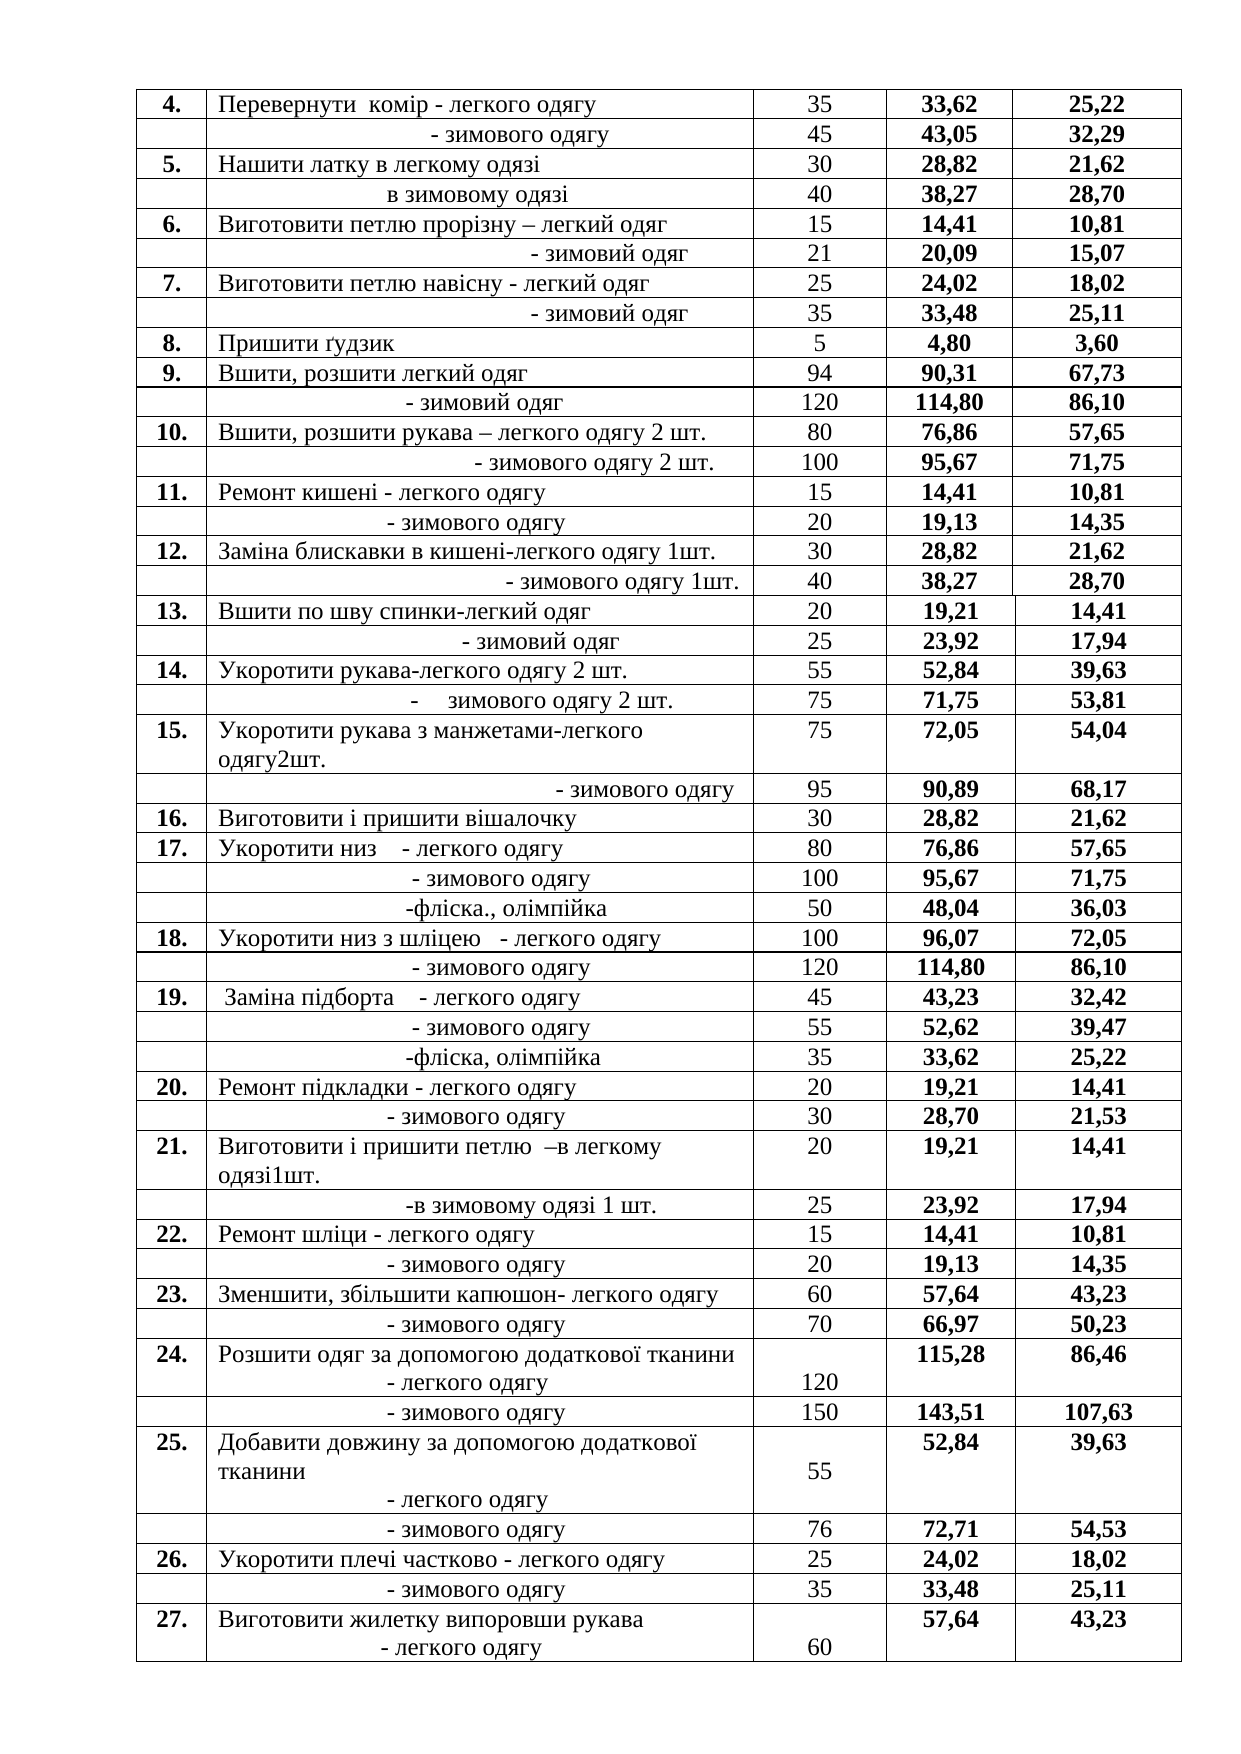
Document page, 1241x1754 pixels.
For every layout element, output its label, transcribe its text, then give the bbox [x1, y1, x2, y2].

table_cell 25 [754, 1544, 886, 1573]
table_cell 39,47 [1016, 1012, 1181, 1041]
table_cell 21,53 [1016, 1101, 1181, 1130]
table_cell 28,82 [887, 149, 1012, 178]
table_cell Добавити довжину за допомогою додаткової тканини - легкого одягу [207, 1427, 753, 1513]
table_cell -фліска., олімпійка [207, 893, 753, 922]
table_cell 38,27 [887, 566, 1012, 595]
table_cell 107,63 [1016, 1397, 1181, 1426]
table_cell 10,81 [1016, 1220, 1181, 1248]
table_cell 15 [754, 1220, 886, 1248]
table_cell 33,48 [887, 1574, 1015, 1603]
table_cell Виготовити петлю прорізну – легкий одяг [207, 209, 753, 237]
table_cell 14,41 [887, 1220, 1015, 1248]
table_cell - зимового одягу [207, 507, 753, 535]
table_cell 20,09 [887, 239, 1012, 267]
table_cell 18,02 [1016, 1544, 1181, 1573]
table_cell [137, 1101, 206, 1130]
table_cell 100 [754, 863, 886, 892]
table_cell 60 [754, 1604, 886, 1661]
table_cell 19,21 [887, 596, 1015, 625]
table_cell 120 [754, 1339, 886, 1396]
table_cell 15. [137, 715, 206, 773]
table_cell 35 [754, 90, 886, 118]
table_cell 39,63 [1016, 656, 1181, 684]
table_cell 90,31 [887, 358, 1012, 386]
table_cell - зимового одягу [207, 119, 753, 148]
table_cell 71,75 [1013, 447, 1181, 476]
table_cell 32,29 [1013, 119, 1181, 148]
table_cell 57,64 [887, 1604, 1015, 1661]
table_cell 16. [137, 804, 206, 832]
table_cell Вшити, розшити легкий одяг [207, 358, 753, 386]
table_cell 35 [754, 298, 886, 327]
table_cell 68,17 [1016, 774, 1181, 802]
table_cell 66,97 [887, 1309, 1015, 1338]
table_cell [137, 239, 206, 267]
table_cell 35 [754, 1574, 886, 1603]
table_cell 60 [754, 1279, 886, 1308]
table_cell [137, 626, 206, 654]
table_cell 17. [137, 833, 206, 862]
table_cell 14,35 [1016, 1249, 1181, 1278]
table_cell - зимового одягу [207, 953, 753, 981]
table_cell [137, 953, 206, 981]
table_cell -в зимовому одязі 1 шт. [207, 1190, 753, 1218]
table_cell 86,10 [1013, 388, 1181, 416]
table_cell - зимового одягу [207, 1309, 753, 1338]
table_cell Укоротити рукава з манжетами-легкого одягу2шт. [207, 715, 753, 773]
table_cell 71,75 [1016, 863, 1181, 892]
table_cell 19,13 [887, 1249, 1015, 1278]
table_cell 76 [754, 1514, 886, 1543]
table_cell 52,62 [887, 1012, 1015, 1041]
table_cell 9. [137, 358, 206, 386]
table_cell [137, 863, 206, 892]
table_cell 43,23 [1016, 1279, 1181, 1308]
table_cell 15 [754, 209, 886, 237]
table_cell 100 [754, 923, 886, 951]
table_cell 14,41 [1016, 596, 1181, 625]
table_cell Ремонт шліци - легкого одягу [207, 1220, 753, 1248]
table_cell - зимового одягу [207, 1012, 753, 1041]
table_cell 19,21 [887, 1131, 1015, 1189]
table_cell 53,81 [1016, 685, 1181, 714]
table_cell 94 [754, 358, 886, 386]
table_cell 120 [754, 388, 886, 416]
table_cell 55 [754, 656, 886, 684]
table_cell 43,23 [1016, 1604, 1181, 1661]
table_cell 19,21 [887, 1072, 1015, 1100]
table_cell - зимовий одяг [207, 239, 753, 267]
table_cell - зимового одягу [207, 1249, 753, 1278]
table_cell Зменшити, збільшити капюшон- легкого одягу [207, 1279, 753, 1308]
table_cell 7. [137, 268, 206, 297]
table_cell 48,04 [887, 893, 1015, 922]
table_cell 54,53 [1016, 1514, 1181, 1543]
table_cell 71,75 [887, 685, 1015, 714]
table_cell 15 [754, 477, 886, 506]
table_cell 114,80 [887, 953, 1015, 981]
table_cell 18,02 [1013, 268, 1181, 297]
table_cell 30 [754, 149, 886, 178]
table_cell 21. [137, 1131, 206, 1189]
table_cell 24. [137, 1339, 206, 1396]
table_cell 24,02 [887, 1544, 1015, 1573]
table_cell Виготовити жилетку випоровши рукава - легкого одягу [207, 1604, 753, 1661]
table_cell 14. [137, 656, 206, 684]
table_cell 25,11 [1013, 298, 1181, 327]
table_cell 15,07 [1013, 239, 1181, 267]
table_cell - зимового одягу [207, 774, 753, 802]
table_cell Виготовити петлю навісну - легкий одяг [207, 268, 753, 297]
table_cell 120 [754, 953, 886, 981]
table_cell Ремонт кишені - легкого одягу [207, 477, 753, 506]
table_cell 57,64 [887, 1279, 1015, 1308]
table_cell 23,92 [887, 1190, 1015, 1218]
table_cell 80 [754, 833, 886, 862]
table_cell 25,22 [1013, 90, 1181, 118]
table_cell [137, 1397, 206, 1426]
table_cell 30 [754, 804, 886, 832]
table_cell 20 [754, 596, 886, 625]
table_cell 43,23 [887, 982, 1015, 1011]
table_cell 36,03 [1016, 893, 1181, 922]
table_cell 95,67 [887, 447, 1012, 476]
table_cell 25,11 [1016, 1574, 1181, 1603]
table_cell 21 [754, 239, 886, 267]
table_cell Перевернути комір - легкого одягу [207, 90, 753, 118]
table_cell 76,86 [887, 833, 1015, 862]
table_cell Нашити латку в легкому одязі [207, 149, 753, 178]
table_cell 18. [137, 923, 206, 951]
table_cell 25,22 [1016, 1042, 1181, 1071]
table_cell 52,84 [887, 656, 1015, 684]
table_cell 75 [754, 685, 886, 714]
table_cell 5 [754, 328, 886, 357]
table_cell 33,62 [887, 1042, 1015, 1071]
table_cell - зимового одягу [207, 1397, 753, 1426]
table_cell [137, 1190, 206, 1218]
table_cell 30 [754, 1101, 886, 1130]
table_cell 55 [754, 1012, 886, 1041]
table_cell 115,28 [887, 1339, 1015, 1396]
table_cell 20. [137, 1072, 206, 1100]
table_cell 50 [754, 893, 886, 922]
table_cell 52,84 [887, 1427, 1015, 1513]
table_cell 23,92 [887, 626, 1015, 654]
table_cell 33,48 [887, 298, 1012, 327]
table_cell 14,41 [887, 209, 1012, 237]
table_cell Вшити, розшити рукава – легкого одягу 2 шт. [207, 417, 753, 446]
table_cell [137, 774, 206, 802]
table_cell 10,81 [1013, 209, 1181, 237]
table_cell 20 [754, 1249, 886, 1278]
table_cell [137, 388, 206, 416]
table_cell [137, 447, 206, 476]
table_cell [137, 119, 206, 148]
table_cell - зимового одягу [207, 1101, 753, 1130]
table_cell 24,02 [887, 268, 1012, 297]
table_cell - зимовий одяг [207, 388, 753, 416]
table_cell 21,62 [1013, 536, 1181, 565]
table_cell в зимовому одязі [207, 179, 753, 208]
table_cell [137, 893, 206, 922]
table_cell Виготовити і пришити вішалочку [207, 804, 753, 832]
table_cell 57,65 [1013, 417, 1181, 446]
table_cell - зимовий одяг [207, 298, 753, 327]
table_cell - зимового одягу [207, 1514, 753, 1543]
table_cell 25. [137, 1427, 206, 1513]
table_cell 14,41 [887, 477, 1012, 506]
table_cell 54,04 [1016, 715, 1181, 773]
table_cell Укоротити низ з шліцею - легкого одягу [207, 923, 753, 951]
table_cell [137, 298, 206, 327]
table_cell Розшити одяг за допомогою додаткової тканини - легкого одягу [207, 1339, 753, 1396]
table_cell Виготовити і пришити петлю –в легкому одязі1шт. [207, 1131, 753, 1189]
table_cell 19,13 [887, 507, 1012, 535]
table_cell 45 [754, 982, 886, 1011]
table_cell 26. [137, 1544, 206, 1573]
table_cell 57,65 [1016, 833, 1181, 862]
table_cell 4,80 [887, 328, 1012, 357]
table_cell [137, 1514, 206, 1543]
table_cell 80 [754, 417, 886, 446]
table_cell 40 [754, 179, 886, 208]
table_cell 35 [754, 1042, 886, 1071]
table_cell Заміна блискавки в кишені-легкого одягу 1шт. [207, 536, 753, 565]
table_cell 96,07 [887, 923, 1015, 951]
table_cell 55 [754, 1427, 886, 1513]
table_cell -фліска, олімпійка [207, 1042, 753, 1071]
table_cell - зимового одягу 1шт. [207, 566, 753, 595]
table_cell 76,86 [887, 417, 1012, 446]
table_cell [137, 1249, 206, 1278]
table_cell 45 [754, 119, 886, 148]
table_cell 12. [137, 536, 206, 565]
table_cell 25 [754, 1190, 886, 1218]
table_cell [137, 1012, 206, 1041]
table_cell 20 [754, 1131, 886, 1189]
table_cell Пришити ґудзик [207, 328, 753, 357]
table_cell 86,46 [1016, 1339, 1181, 1396]
table_cell 30 [754, 536, 886, 565]
table_cell [137, 179, 206, 208]
table_cell 50,23 [1016, 1309, 1181, 1338]
table_cell 33,62 [887, 90, 1012, 118]
table_cell [137, 1574, 206, 1603]
table_cell 28,82 [887, 804, 1015, 832]
table_cell 32,42 [1016, 982, 1181, 1011]
table_cell 20 [754, 507, 886, 535]
table_cell 95,67 [887, 863, 1015, 892]
table_cell - зимового одягу [207, 863, 753, 892]
table_cell - зимового одягу [207, 1574, 753, 1603]
table_cell [137, 1042, 206, 1071]
table_cell - зимового одягу 2 шт. [207, 447, 753, 476]
table_cell 4. [137, 90, 206, 118]
table_cell - зимовий одяг [207, 626, 753, 654]
table_cell 90,89 [887, 774, 1015, 802]
table_cell зимового одягу 2 шт. [207, 685, 753, 714]
table_cell 28,82 [887, 536, 1012, 565]
table_cell 86,10 [1016, 953, 1181, 981]
table_cell Заміна підборта - легкого одягу [207, 982, 753, 1011]
table_cell 6. [137, 209, 206, 237]
table_cell 25 [754, 268, 886, 297]
table_cell 25 [754, 626, 886, 654]
table_cell 100 [754, 447, 886, 476]
table_cell 72,71 [887, 1514, 1015, 1543]
table_cell 5. [137, 149, 206, 178]
table_cell 21,62 [1016, 804, 1181, 832]
table_cell Укоротити низ - легкого одягу [207, 833, 753, 862]
table_cell Ремонт підкладки - легкого одягу [207, 1072, 753, 1100]
table_cell 75 [754, 715, 886, 773]
table_cell Укоротити плечі частково - легкого одягу [207, 1544, 753, 1573]
table_cell 39,63 [1016, 1427, 1181, 1513]
table_cell 95 [754, 774, 886, 802]
table_cell 10,81 [1013, 477, 1181, 506]
table_cell 20 [754, 1072, 886, 1100]
table_cell 23. [137, 1279, 206, 1308]
table_cell 8. [137, 328, 206, 357]
table_cell [137, 507, 206, 535]
table_cell 43,05 [887, 119, 1012, 148]
table_cell 40 [754, 566, 886, 595]
table_cell 14,35 [1013, 507, 1181, 535]
table_cell 14,41 [1016, 1131, 1181, 1189]
table_cell 13. [137, 596, 206, 625]
table_cell 3,60 [1013, 328, 1181, 357]
table_cell 70 [754, 1309, 886, 1338]
table_cell 143,51 [887, 1397, 1015, 1426]
table_cell 22. [137, 1220, 206, 1248]
table_cell 150 [754, 1397, 886, 1426]
table_cell 10. [137, 417, 206, 446]
table_cell 72,05 [887, 715, 1015, 773]
table_cell Вшити по шву спинки-легкий одяг [207, 596, 753, 625]
table_cell 28,70 [887, 1101, 1015, 1130]
table_cell 38,27 [887, 179, 1012, 208]
table_cell [137, 685, 206, 714]
table_cell 27. [137, 1604, 206, 1661]
table_cell 28,70 [1013, 566, 1181, 595]
table_cell 28,70 [1013, 179, 1181, 208]
table_cell 17,94 [1016, 1190, 1181, 1218]
table_cell 114,80 [887, 388, 1012, 416]
table_cell 21,62 [1013, 149, 1181, 178]
table_cell 14,41 [1016, 1072, 1181, 1100]
table_cell 67,73 [1013, 358, 1181, 386]
table_cell 19. [137, 982, 206, 1011]
table_cell [137, 1309, 206, 1338]
table_cell 72,05 [1016, 923, 1181, 951]
table_cell [137, 566, 206, 595]
table_cell 17,94 [1016, 626, 1181, 654]
table_cell Укоротити рукава-легкого одягу 2 шт. [207, 656, 753, 684]
table_cell 11. [137, 477, 206, 506]
